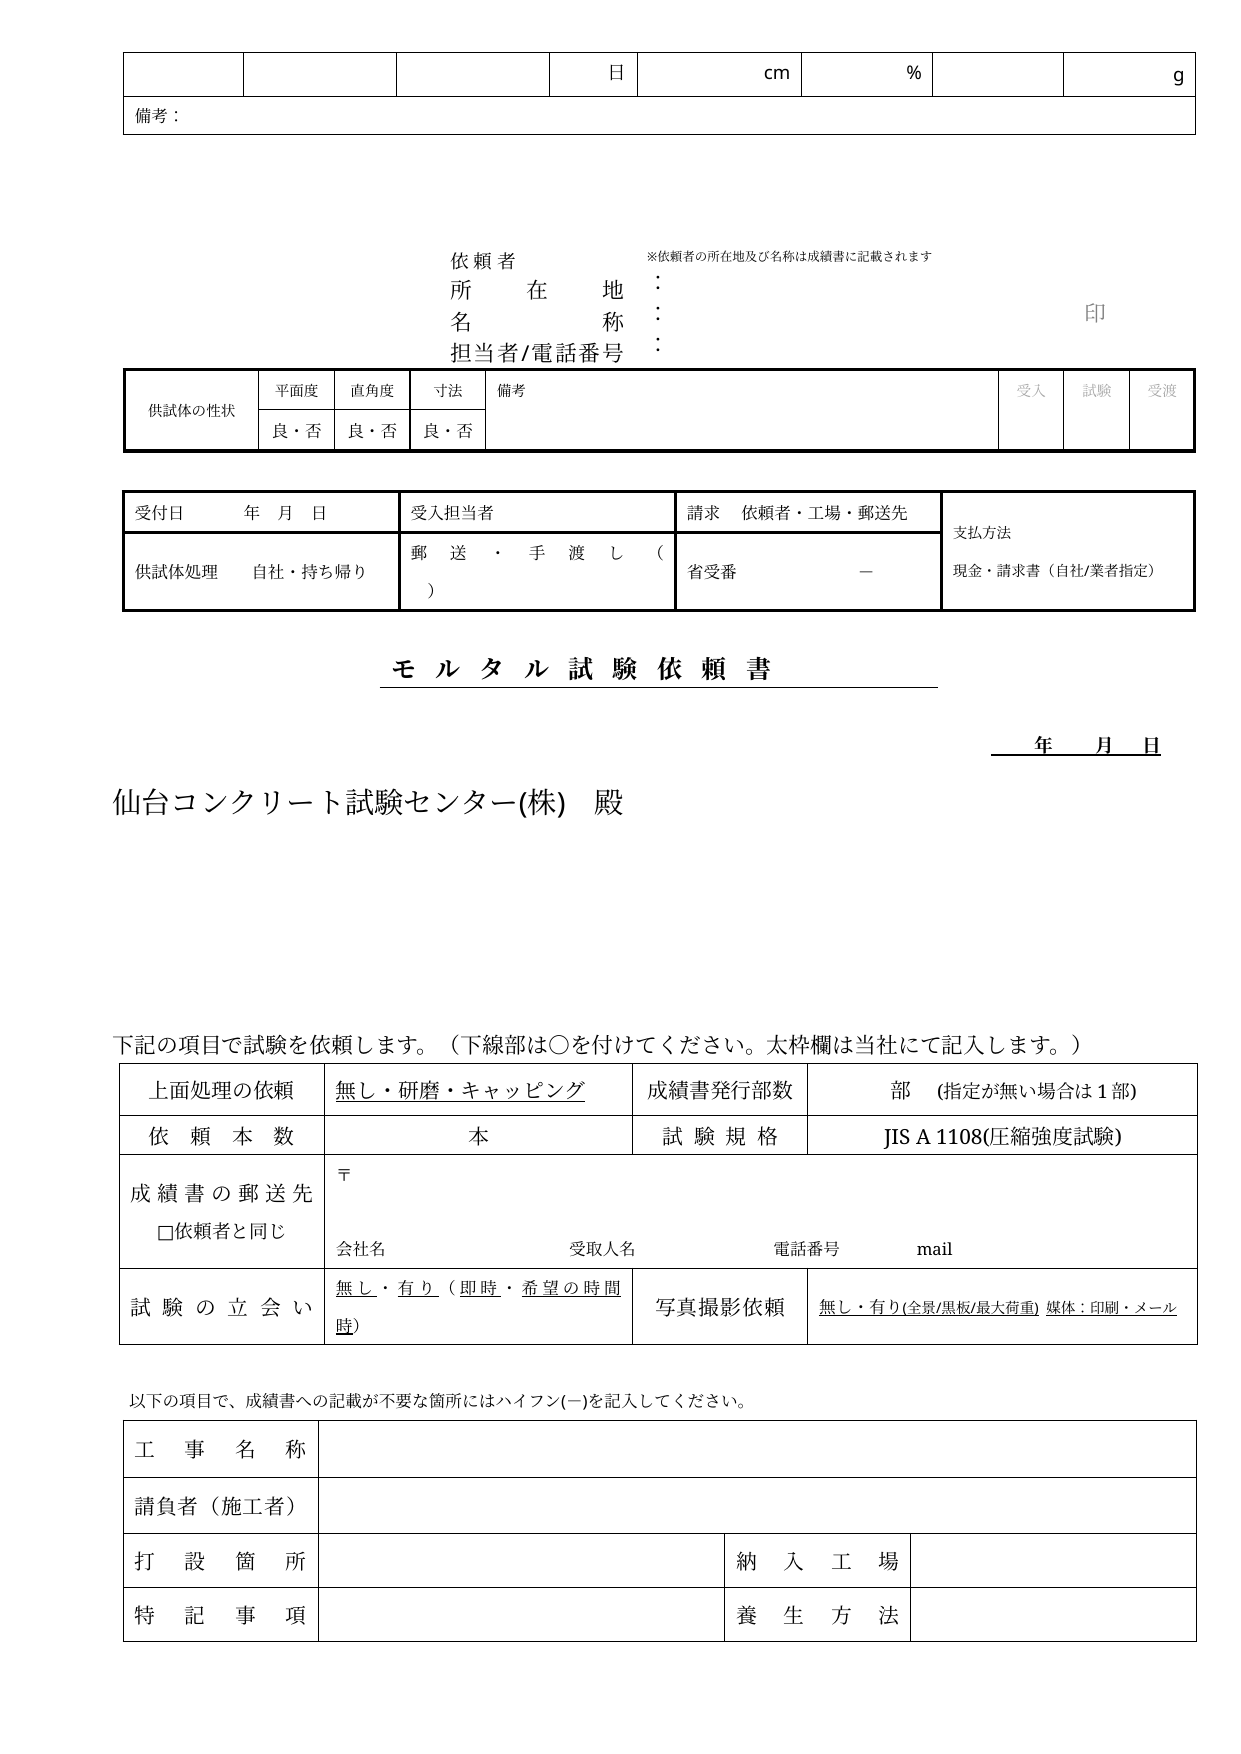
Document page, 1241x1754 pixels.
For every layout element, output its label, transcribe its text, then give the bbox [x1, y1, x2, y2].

table_cell 良・否 [411, 410, 485, 449]
table_header 無し・研磨・キャッピング [325, 1064, 632, 1115]
table_cell 省受番 － [677, 534, 940, 609]
table_cell 本 [325, 1116, 632, 1154]
table_cell 試 験 規 格 [633, 1116, 807, 1154]
table_header モルタル試験依頼書 [380, 649, 937, 687]
table_cell [124, 53, 243, 96]
table_cell 成績書の郵送先 □依頼者と同じ [120, 1155, 324, 1267]
table_header 試験 [1064, 371, 1129, 449]
table_cell 試験の立会い [120, 1269, 324, 1343]
table_header 支払方法 現金・請求書（自社/業者指定） [943, 493, 1193, 609]
table_cell % [802, 53, 932, 96]
table_cell [319, 1534, 724, 1587]
table_header [319, 1421, 1196, 1477]
table_cell 郵送・手渡し（ ） [401, 534, 674, 609]
table_header 部 (指定が無い場合は1部) [808, 1064, 1197, 1115]
table_cell 依 頼 本 数 [120, 1116, 324, 1154]
table_header 成績書発行部数 [633, 1064, 807, 1115]
table_header 受付日 年 月 日 [125, 493, 398, 531]
table_cell 無し・有り（即時・希望の時間 時） [325, 1269, 632, 1343]
table_header ※依頼者の所在地及び名称は成績書に記載されます ： ： 印 ： [636, 247, 1128, 368]
table_cell 無し・有り(全景/黒板/最大荷重) 媒体：印刷・メール [808, 1269, 1197, 1343]
table_header 工事名称 [124, 1421, 318, 1477]
table_cell [933, 53, 1063, 96]
table_header 受入 [999, 371, 1063, 449]
table_cell 請負者（施工者） [124, 1478, 318, 1533]
table_cell [319, 1588, 724, 1641]
table_cell 養生方法 [725, 1588, 910, 1641]
table_cell cm [638, 53, 801, 96]
table_cell 良・否 [259, 410, 334, 449]
table_cell 打設箇所 [124, 1534, 318, 1587]
table_cell [397, 53, 549, 96]
text 年 月 日 [112, 726, 1161, 763]
table_cell [244, 53, 396, 96]
table_cell g [1064, 53, 1195, 96]
table_header 上面処理の依頼 [120, 1064, 324, 1115]
table_header 備考 [486, 371, 998, 449]
table_header 寸法 [411, 371, 485, 409]
table_cell 備考： [124, 97, 1195, 134]
table_header 受入担当者 [401, 493, 674, 531]
table_cell 写真撮影依頼 [633, 1269, 807, 1343]
table_cell 供試体処理 自社・持ち帰り [125, 534, 398, 609]
table_cell [911, 1588, 1196, 1641]
table_header 請求 依頼者・工場・郵送先 [677, 493, 940, 531]
table_header 直角度 [335, 371, 409, 409]
table_cell 納入工場 [725, 1534, 910, 1587]
table_cell 〒 会社名 受取人名 電話番号 mail [325, 1155, 1197, 1267]
table_header 受渡 [1130, 371, 1193, 449]
text 仙台コンクリート試験センター(株) 殿 [112, 763, 1205, 838]
table_cell [319, 1478, 1196, 1533]
table_header 平面度 [259, 371, 334, 409]
table_cell 良・否 [335, 410, 409, 449]
table_cell 日 [550, 53, 637, 96]
table_cell 特記事項 [124, 1588, 318, 1641]
table_header 供試体の性状 [126, 371, 258, 449]
table_cell [911, 1534, 1196, 1587]
text 以下の項目で、成績書への記載が不要な箇所にはハイフン(－)を記入してください。 [112, 1382, 1205, 1419]
table_header 依 頼 者 所在地 名称 担当者/電話番号 [439, 247, 636, 368]
text 下記の項目で試験を依頼します。（下線部は○を付けてください。太枠欄は当社にて記入します。） [112, 1026, 1205, 1063]
table_cell JIS A 1108(圧縮強度試験) [808, 1116, 1197, 1154]
